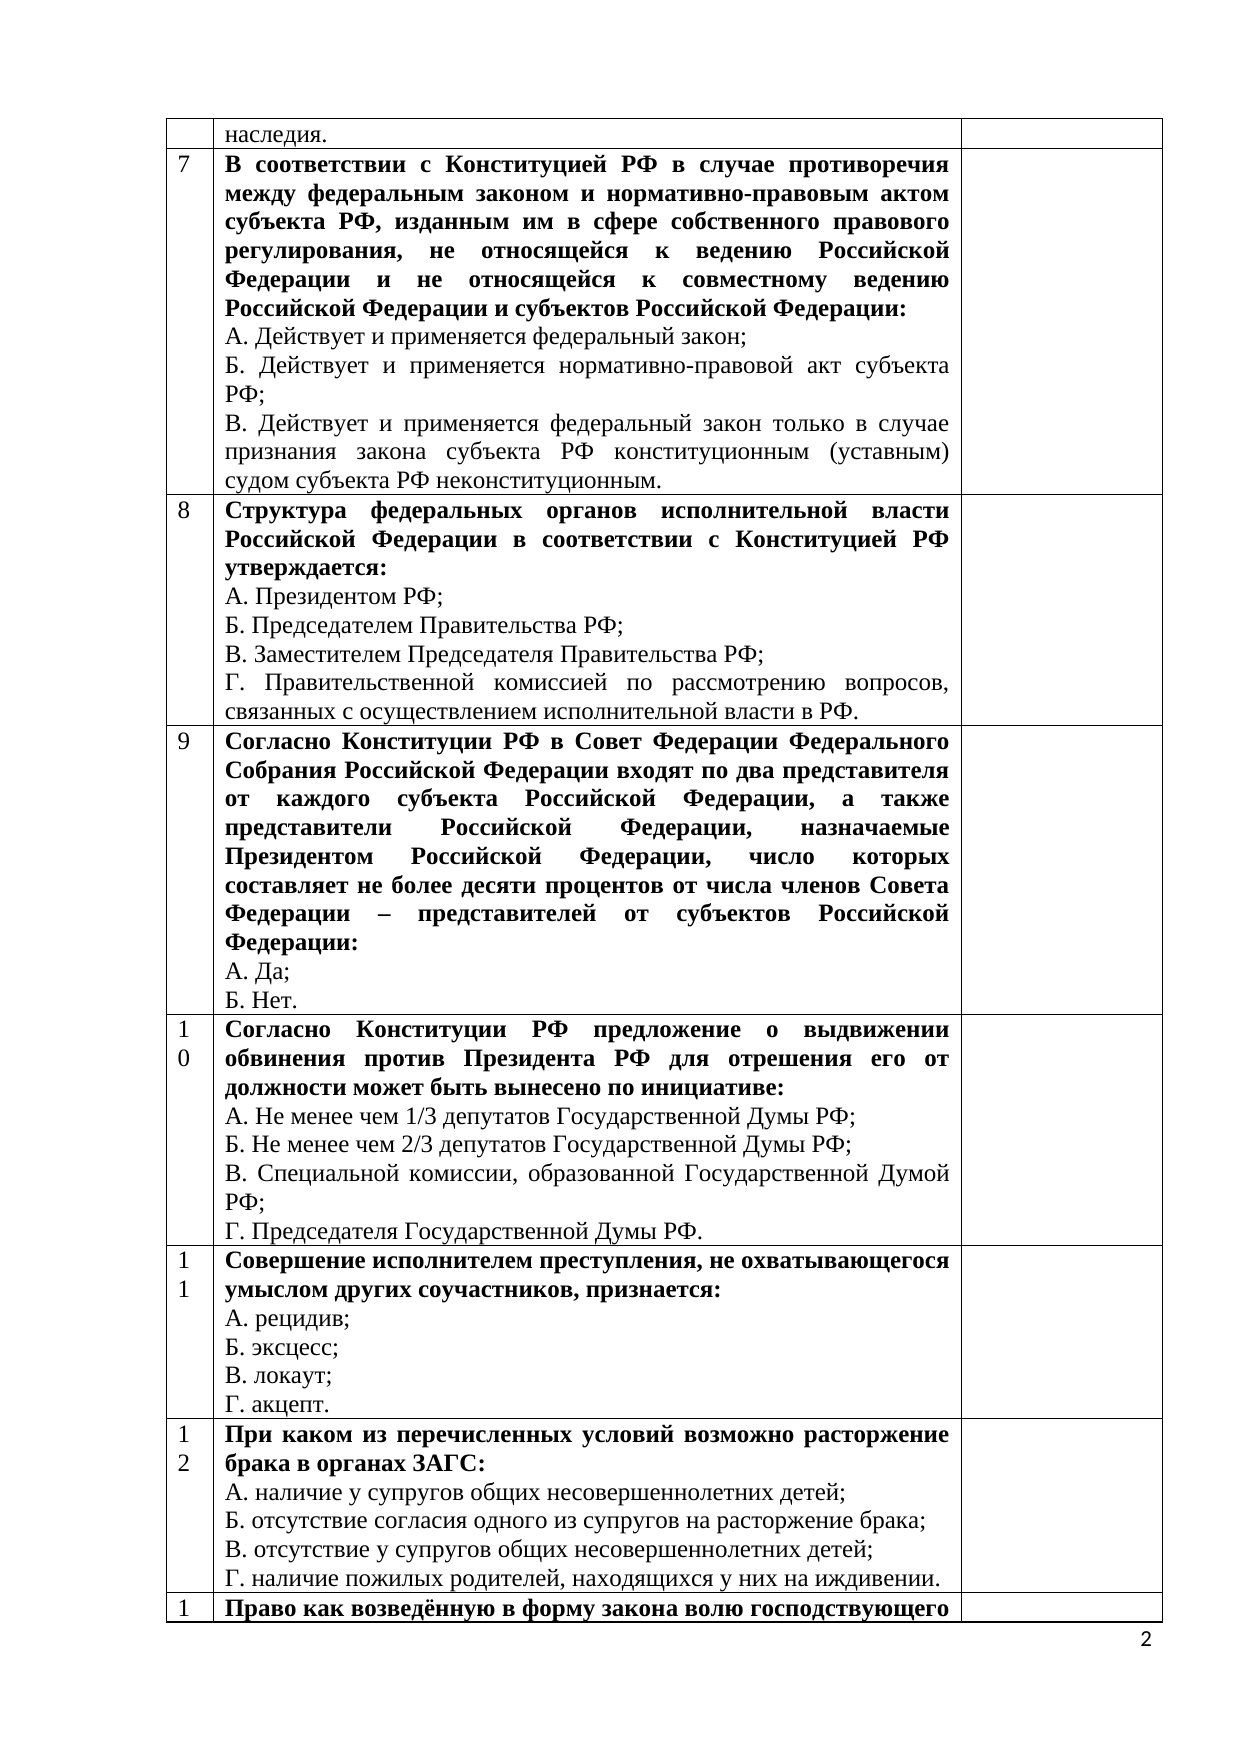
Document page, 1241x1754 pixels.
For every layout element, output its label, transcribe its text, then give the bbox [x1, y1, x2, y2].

table_cell 6 [167, 119, 213, 148]
table_cell 13 [167, 1593, 213, 1621]
table_cell 11 [167, 1246, 213, 1418]
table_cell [214, 1593, 961, 1621]
table_cell Согласно Конституции РФ в Совет Федерации Федерального Собрания Российской Федерации входят по два представителя от каждого субъекта Российской Федерации, а также представители Российской Федерации, назначаемые Президентом Российской Федерации, число которых составляет не более десяти процентов от числа членов Совета Федерации – представителей от субъектов Российской Федерации: А. Да; Б. Нет. [214, 726, 961, 1013]
table_cell 12 [167, 1419, 213, 1592]
table_cell В соответствии с Конституцией РФ в случае противоречия между федеральным законом и нормативно-правовым актом субъекта РФ, изданным им в сфере собственного правового регулирования, не относящейся к ведению Российской Федерации и не относящейся к совместному ведению Российской Федерации и субъектов Российской Федерации: А. Действует и применяется федеральный закон; Б. Действует и применяется нормативно-правовой акт субъекта РФ; В. Действует и применяется федеральный закон только в случае признания закона субъекта РФ конституционным (уставным) судом субъекта РФ неконституционным. [214, 149, 961, 494]
table_cell Согласно Конституции РФ предложение о выдвижении обвинения против Президента РФ для отрешения его от должности может быть вынесено по инициативе: А. Не менее чем 1/3 депутатов Государственной Думы РФ; Б. Не менее чем 2/3 депутатов Государственной Думы РФ; В. Специальной комиссии, образованной Государственной Думой РФ; Г. Председателя Государственной Думы РФ. [214, 1015, 961, 1244]
table_cell [962, 1419, 1162, 1592]
table_cell [962, 1593, 1162, 1621]
table_cell 10 [167, 1015, 213, 1244]
table_cell [962, 726, 1162, 1013]
table_cell [962, 1015, 1162, 1244]
table_cell Структура федеральных органов исполнительной власти Российской Федерации в соответствии с Конституцией РФ утверждается: А. Президентом РФ; Б. Председателем Правительства РФ; В. Заместителем Председателя Правительства РФ; Г. Правительственной комиссией по рассмотрению вопросов, связанных с осуществлением исполнительной власти в РФ. [214, 495, 961, 725]
table_cell 7 [167, 149, 213, 494]
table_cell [214, 119, 961, 148]
table_cell Совершение исполнителем преступления, не охватывающегося умыслом других соучастников, признается: А. рецидив; Б. эксцесс; В. локаут; Г. акцепт. [214, 1246, 961, 1418]
table_cell 8 [167, 495, 213, 725]
table_cell [962, 119, 1162, 148]
table_cell 9 [167, 726, 213, 1013]
table_cell [962, 1246, 1162, 1418]
table_cell [962, 149, 1162, 494]
table_cell При каком из перечисленных условий возможно расторжение брака в органах ЗАГС: А. наличие у супругов общих несовершеннолетних детей; Б. отсутствие согласия одного из супругов на расторжение брака; В. отсутствие у супругов общих несовершеннолетних детей; Г. наличие пожилых родителей, находящихся у них на иждивении. [214, 1419, 961, 1592]
table_cell [962, 495, 1162, 725]
